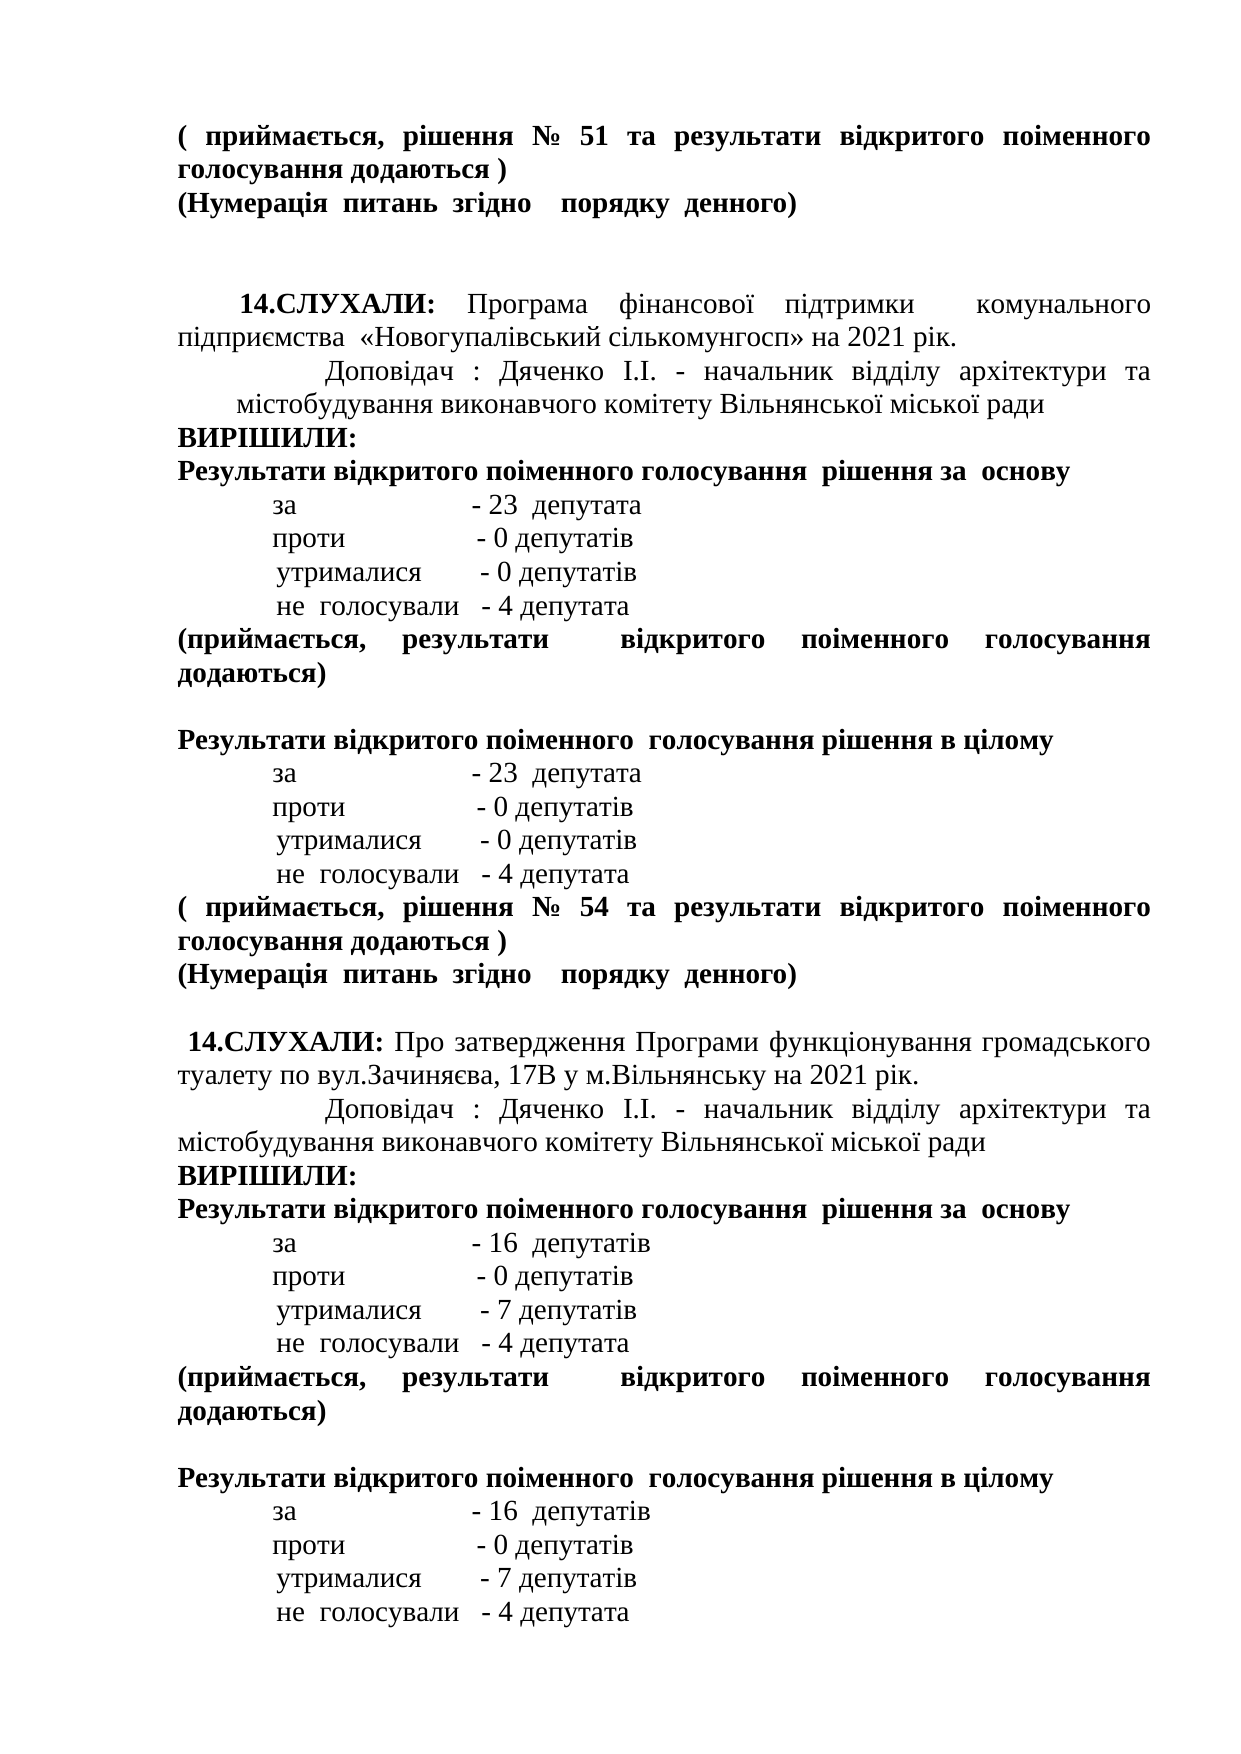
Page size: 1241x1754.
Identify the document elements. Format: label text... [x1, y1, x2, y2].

text утрималися - 7 депутатів [177, 1292, 1152, 1326]
text за - 23 депутата [177, 487, 1152, 521]
text проти - 0 депутатів [177, 1258, 1152, 1292]
text проти - 0 депутатів [177, 521, 1152, 554]
text ( приймається, рішення № 54 та результати відкритого поіменного голосування додаються ) [177, 889, 1152, 957]
text утрималися - 0 депутатів [177, 554, 1152, 588]
text Результати відкритого поіменного голосування рішення в цілому [177, 1460, 1152, 1493]
text ( приймається, рішення № 51 та результати відкритого поіменного голосування додаються ) [177, 118, 1152, 185]
text Результати відкритого поіменного голосування рішення в цілому [177, 722, 1152, 755]
text за - 16 депутатів [177, 1493, 1152, 1527]
text (приймається, результати відкритого поіменного голосування додаються) [177, 621, 1152, 688]
text не голосували - 4 депутата [177, 1326, 1152, 1359]
text утрималися - 7 депутатів [177, 1560, 1152, 1594]
text проти - 0 депутатів [177, 789, 1152, 822]
text (Нумерація питань згідно порядку денного) [177, 185, 1152, 219]
text за - 16 депутатів [177, 1225, 1152, 1258]
text не голосували - 4 депутата [177, 856, 1152, 889]
text ВИРІШИЛИ: [177, 420, 1152, 453]
text (приймається, результати відкритого поіменного голосування додаються) [177, 1359, 1152, 1426]
text проти - 0 депутатів [177, 1527, 1152, 1560]
text Доповідач : Дяченко І.І. - начальник відділу архітектури та містобудування виконавчого комітету Вільнянської міської ради [177, 1091, 1152, 1158]
text 14.СЛУХАЛИ: Про затвердження Програми функціонування громадського туалету по вул.Зачиняєва, 17В у м.Вільнянську на 2021 рік. [177, 1024, 1152, 1091]
text утрималися - 0 депутатів [177, 822, 1152, 856]
text Результати відкритого поіменного голосування рішення за основу [177, 1191, 1152, 1225]
text не голосували - 4 депутата [177, 1594, 1152, 1627]
text за - 23 депутата [177, 755, 1152, 789]
text (Нумерація питань згідно порядку денного) [177, 957, 1152, 990]
text 14.СЛУХАЛИ: Програма фінансової підтримки комунального підприємства «Новогупалівський сількомунгосп» на 2021 рік. [177, 286, 1152, 353]
text Доповідач : Дяченко І.І. - начальник відділу архітектури та містобудування виконавчого комітету Вільнянської міської ради [177, 353, 1152, 420]
text не голосували - 4 депутата [177, 588, 1152, 621]
text ВИРІШИЛИ: [177, 1158, 1152, 1191]
text Результати відкритого поіменного голосування рішення за основу [177, 453, 1152, 487]
